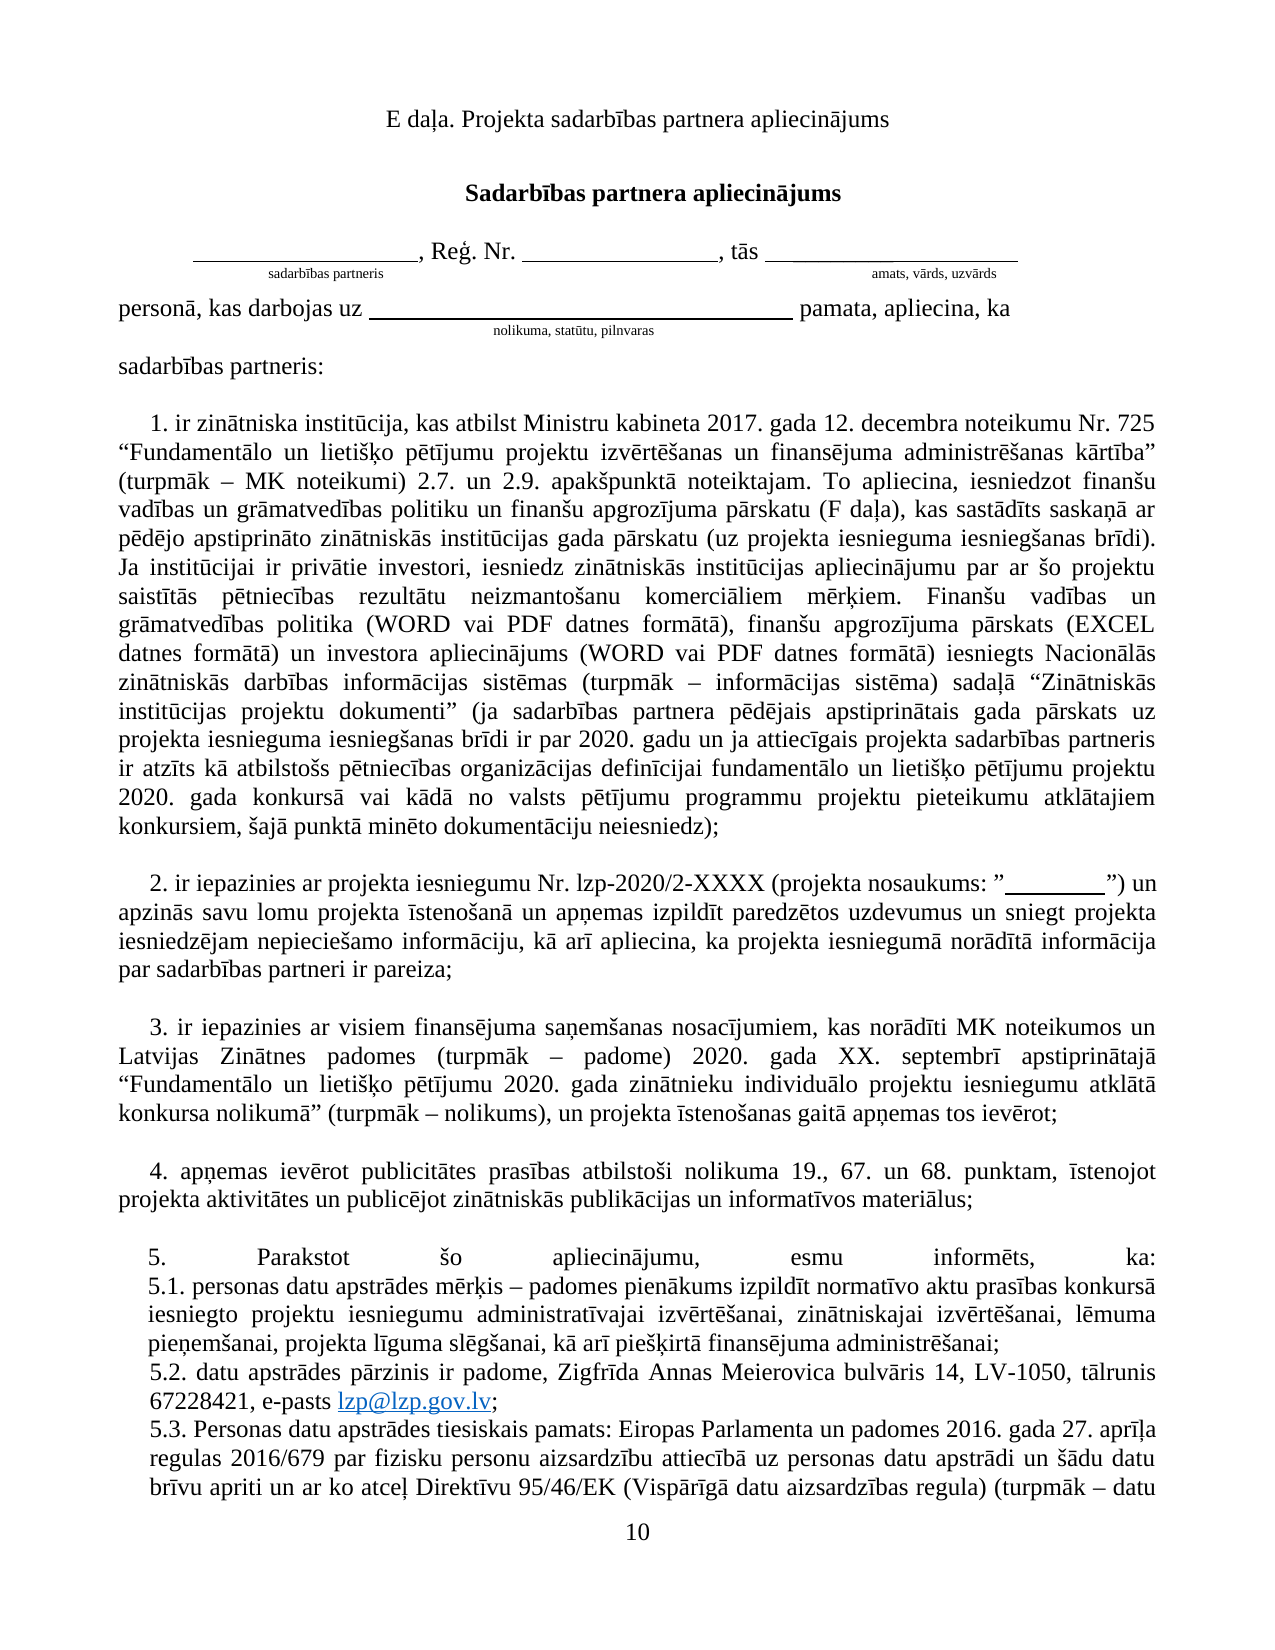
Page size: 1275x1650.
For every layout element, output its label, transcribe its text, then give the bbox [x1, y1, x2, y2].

text personā, kas darbojas uz pamata, apliecina, ka [118, 293, 1157, 322]
text , Reģ. Nr. , tās ________ [118, 236, 1157, 264]
text 5.2. datu apstrādes pārzinis ir padome, Zigfrīda Annas Meierovica bulvāris 14, LV-1050, tālrunis 67228421, e-pasts lzp@lzp.gov.lv; [149, 1357, 1157, 1414]
text 2. ir iepazinies ar projekta iesniegumu Nr. lzp-2020/2-XXXX (projekta nosaukums: ” ”) un apzinās savu lomu projekta īstenošanā un apņemas izpildīt paredzētos uzdevumus un sniegt projekta iesniedzējam nepieciešamo informāciju, kā arī apliecina, ka projekta iesniegumā norādītā informācija par sadarbības partneri ir pareiza; [118, 868, 1157, 983]
text E daļa. Projekta sadarbības partnera apliecinājums [118, 104, 1157, 132]
text 3. ir iepazinies ar visiem finansējuma saņemšanas nosacījumiem, kas norādīti MK noteikumos un Latvijas Zinātnes padomes (turpmāk – padome) 2020. gada XX. septembrī apstiprinātajā “Fundamentālo un lietišķo pētījumu 2020. gada zinātnieku individuālo projektu iesniegumu atklātā konkursa nolikumā” (turpmāk – nolikums), un projekta īstenošanas gaitā apņemas tos ievērot; [118, 1012, 1157, 1127]
text nolikuma, statūtu, pilnvaras [418, 322, 1157, 351]
text sadarbības partneris: [118, 351, 1157, 379]
text sadarbības partneris amats, vārds, uzvārds [118, 264, 1157, 293]
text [149, 1414, 1157, 1501]
text 4. apņemas ievērot publicitātes prasības atbilstoši nolikuma 19., 67. un 68. punktam, īstenojot projekta aktivitātes un publicējot zinātniskās publikācijas un informatīvos materiālus; [118, 1156, 1157, 1213]
text 5. Parakstot šo apliecinājumu, esmu informēts, ka: 5.1. personas datu apstrādes mērķis – padomes pienākums izpildīt normatīvo aktu prasības konkursā iesniegto projektu iesniegumu administratīvajai izvērtēšanai, zinātniskajai izvērtēšanai, lēmuma pieņemšanai, projekta līguma slēgšanai, kā arī piešķirtā finansējuma administrēšanai; [148, 1242, 1157, 1357]
text 1. ir zinātniska institūcija, kas atbilst Ministru kabineta 2017. gada 12. decembra noteikumu Nr. 725 “Fundamentālo un lietišķo pētījumu projektu izvērtēšanas un finansējuma administrēšanas kārtība” (turpmāk – MK noteikumi) 2.7. un 2.9. apakšpunktā noteiktajam. To apliecina, iesniedzot finanšu vadības un grāmatvedības politiku un finanšu apgrozījuma pārskatu (F daļa), kas sastādīts saskaņā ar pēdējo apstiprināto zinātniskās institūcijas gada pārskatu (uz projekta iesnieguma iesniegšanas brīdi). Ja institūcijai ir privātie investori, iesniedz zinātniskās institūcijas apliecinājumu par ar šo projektu saistītās pētniecības rezultātu neizmantošanu komerciāliem mērķiem. Finanšu vadības un grāmatvedības politika (WORD vai PDF datnes formātā), finanšu apgrozījuma pārskats (EXCEL datnes formātā) un investora apliecinājums (WORD vai PDF datnes formātā) iesniegts Nacionālās zinātniskās darbības informācijas sistēmas (turpmāk – informācijas sistēma) sadaļā “Zinātniskās institūcijas projektu dokumenti” (ja sadarbības partnera pēdējais apstiprinātais gada pārskats uz projekta iesnieguma iesniegšanas brīdi ir par 2020. gadu un ja attiecīgais projekta sadarbības partneris ir atzīts kā atbilstošs pētniecības organizācijas definīcijai fundamentālo un lietišķo pētījumu projektu 2020. gada konkursā vai kādā no valsts pētījumu programmu projektu pieteikumu atklātajiem konkursiem, šajā punktā minēto dokumentāciju neiesniedz); [118, 408, 1157, 839]
text Sadarbības partnera apliecinājums [118, 178, 1157, 207]
